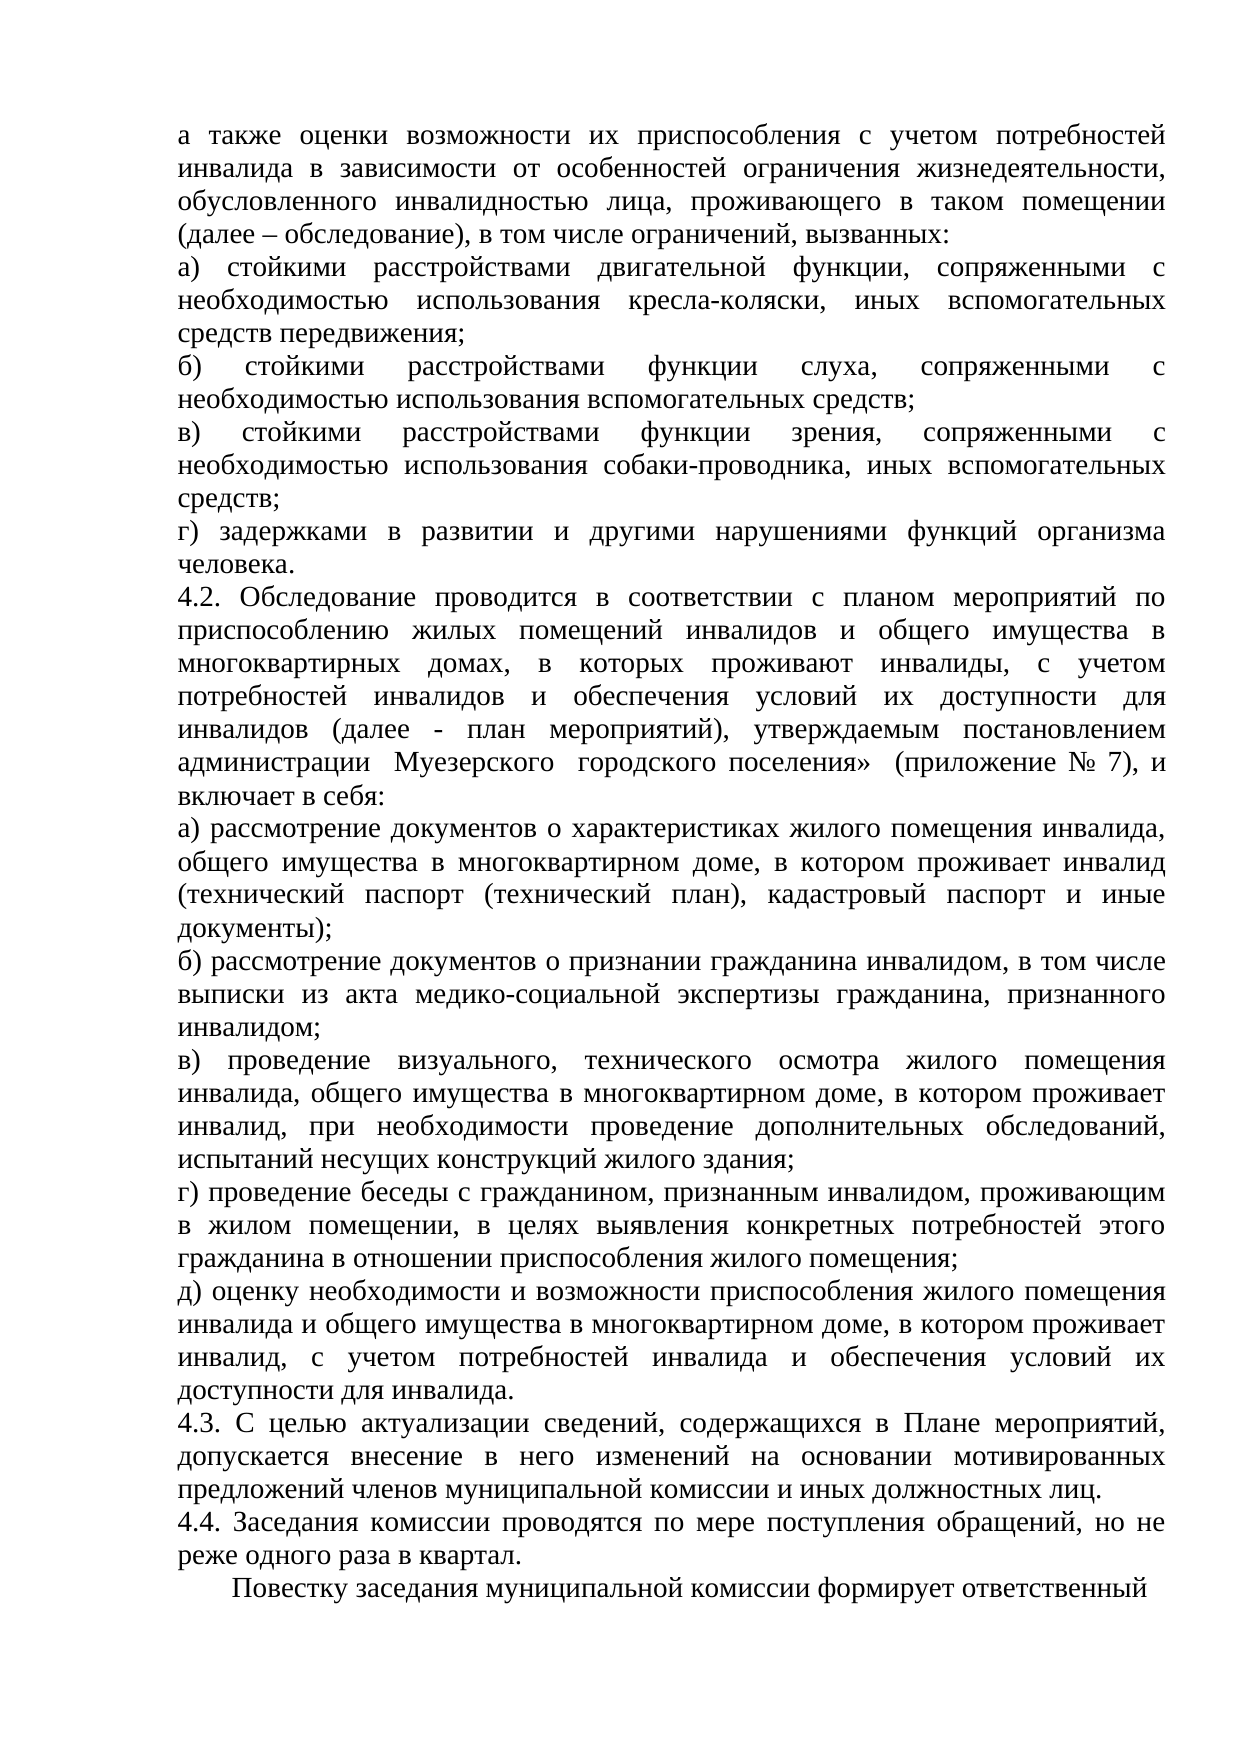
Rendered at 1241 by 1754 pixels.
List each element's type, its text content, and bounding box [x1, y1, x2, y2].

text г) задержками в развитии и другими нарушениями функций организма человека. [177, 514, 1167, 580]
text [177, 118, 1167, 250]
text д) оценку необходимости и возможности приспособления жилого помещения инвалида и общего имущества в многоквартирном доме, в котором проживает инвалид, с учетом потребностей инвалида и обеспечения условий их доступности для инвалида. [177, 1274, 1167, 1406]
text б) рассмотрение документов о признании гражданина инвалидом, в том числе выписки из акта медико-социальной экспертизы гражданина, признанного инвалидом; [177, 944, 1167, 1043]
text 4.2. Обследование проводится в соответствии с планом мероприятий по приспособлению жилых помещений инвалидов и общего имущества в многоквартирных домах, в которых проживают инвалиды, с учетом потребностей инвалидов и обеспечения условий их доступности для инвалидов (далее - план мероприятий), утверждаемым постановлением администрации Муезерского городского поселения» (приложение № 7), и включает в себя: [177, 580, 1167, 812]
text а) рассмотрение документов о характеристиках жилого помещения инвалида, общего имущества в многоквартирном доме, в котором проживает инвалид (технический паспорт (технический план), кадастровый паспорт и иные документы); [177, 812, 1167, 944]
text 4.3. С целью актуализации сведений, содержащихся в Плане мероприятий, допускается внесение в него изменений на основании мотивированных предложений членов муниципальной комиссии и иных должностных лиц. [177, 1406, 1167, 1505]
text б) стойкими расстройствами функции слуха, сопряженными с необходимостью использования вспомогательных средств; [177, 349, 1167, 415]
text а) стойкими расстройствами двигательной функции, сопряженными с необходимостью использования кресла-коляски, иных вспомогательных средств передвижения; [177, 250, 1167, 349]
text 4.4. Заседания комиссии проводятся по мере поступления обращений, но не реже одного раза в квартал. [177, 1505, 1167, 1571]
text в) стойкими расстройствами функции зрения, сопряженными с необходимостью использования собаки-проводника, иных вспомогательных средств; [177, 415, 1167, 514]
text г) проведение беседы с гражданином, признанным инвалидом, проживающим в жилом помещении, в целях выявления конкретных потребностей этого гражданина в отношении приспособления жилого помещения; [177, 1175, 1167, 1274]
text в) проведение визуального, технического осмотра жилого помещения инвалида, общего имущества в многоквартирном доме, в котором проживает инвалид, при необходимости проведение дополнительных обследований, испытаний несущих конструкций жилого здания; [177, 1043, 1167, 1175]
text Повестку заседания муниципальной комиссии формирует ответственный [231, 1571, 1167, 1604]
